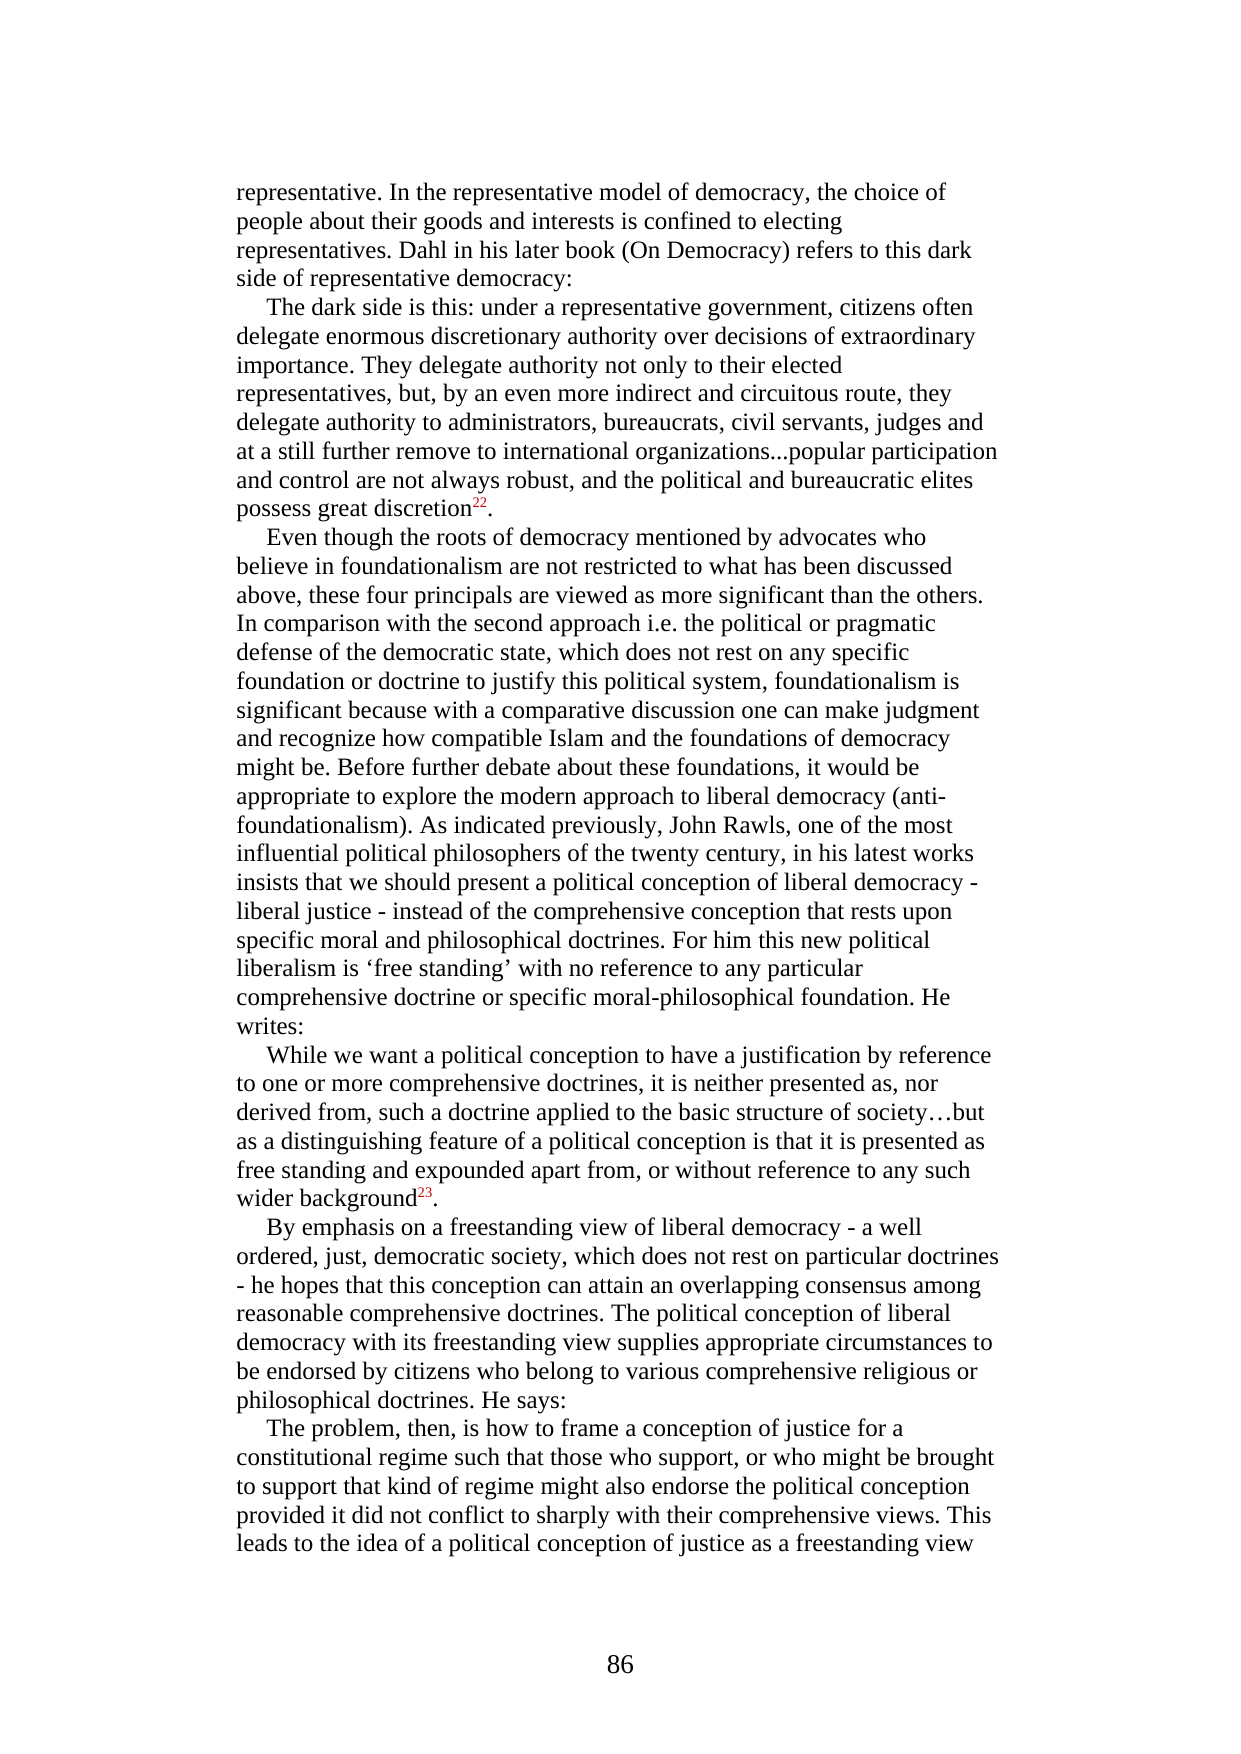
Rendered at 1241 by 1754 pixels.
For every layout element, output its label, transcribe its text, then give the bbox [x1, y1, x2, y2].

text Even though the roots of democracy mentioned by advocates who believe in foundationalism are not restricted to what has been discussed above, these four principals are viewed as more significant than the others. In comparison with the second approach i.e. the political or pragmatic defense of the democratic state, which does not rest on any specific foundation or doctrine to justify this political system, foundationalism is significant because with a comparative discussion one can make judgment and recognize how compatible Islam and the foundations of democracy might be. Before further debate about these foundations, it would be appropriate to explore the modern approach to liberal democracy (anti-foundationalism). As indicated previously, John Rawls, one of the most influential political philosophers of the twenty century, in his latest works insists that we should present a political conception of liberal democracy - liberal justice - instead of the comprehensive conception that rests upon specific moral and philosophical doctrines. For him this new political liberalism is ‘free standing’ with no reference to any particular comprehensive doctrine or specific moral-philosophical foundation. He writes: [236, 522, 1004, 1040]
text By emphasis on a freestanding view of liberal democracy - a well ordered, just, democratic society, which does not rest on particular doctrines - he hopes that this conception can attain an overlapping consensus among reasonable comprehensive doctrines. The political conception of liberal democracy with its freestanding view supplies appropriate circumstances to be endorsed by citizens who belong to various comprehensive religious or philosophical doctrines. He says: [236, 1212, 1004, 1413]
text The dark side is this: under a representative government, citizens often delegate enormous discretionary authority over decisions of extraordinary importance. They delegate authority not only to their elected representatives, but, by an even more indirect and circuitous route, they delegate authority to administrators, bureaucrats, civil servants, judges and at a still further remove to international organizations...popular participation and control are not always robust, and the political and bureaucratic elites possess great discretion22. [236, 292, 1004, 522]
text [236, 1413, 1004, 1557]
text While we want a political conception to have a justification by reference to one or more comprehensive doctrines, it is neither presented as, nor derived from, such a doctrine applied to the basic structure of society…but as a distinguishing feature of a political conception is that it is presented as free standing and expounded apart from, or without reference to any such wider background23. [236, 1040, 1004, 1212]
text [236, 177, 1004, 292]
